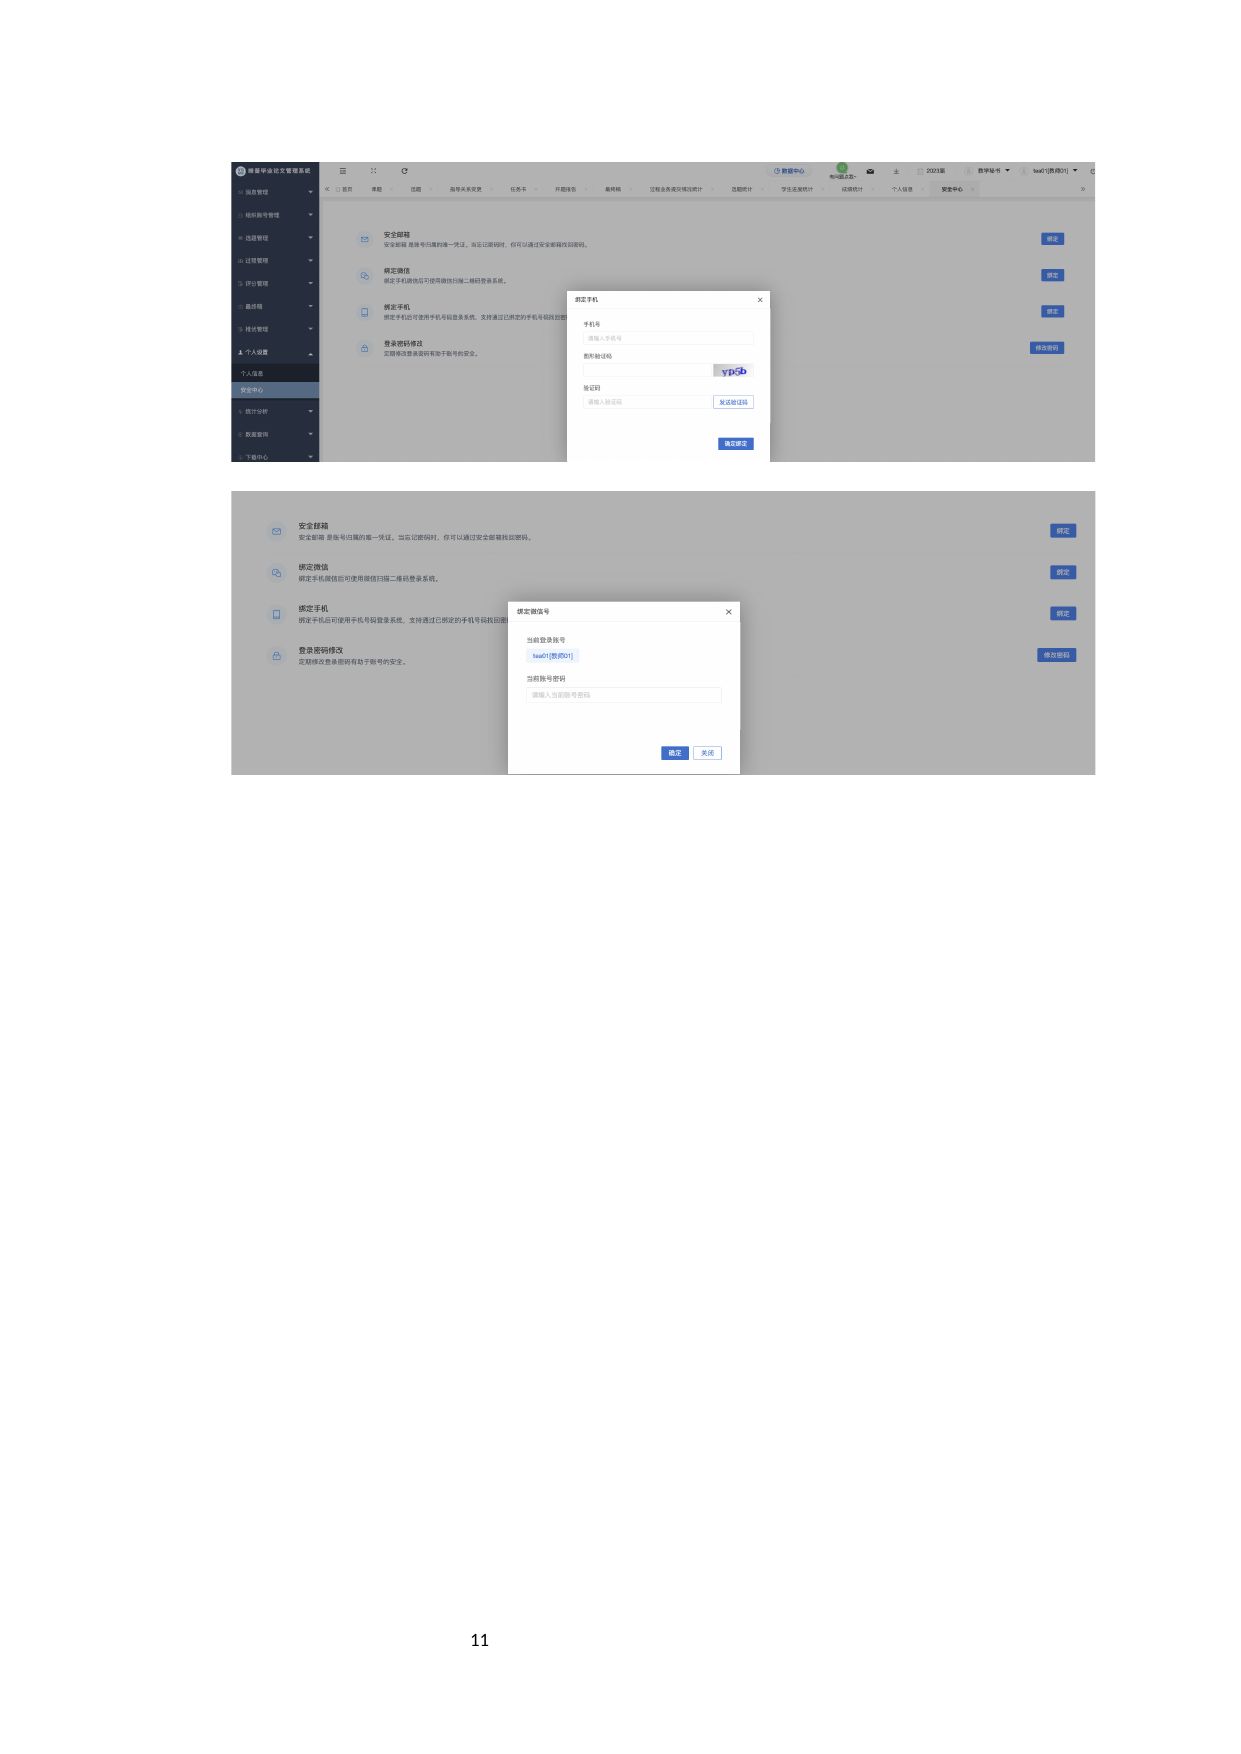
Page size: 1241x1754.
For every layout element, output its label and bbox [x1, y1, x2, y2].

picture [231, 491, 1096, 775]
picture [231, 162, 1096, 462]
